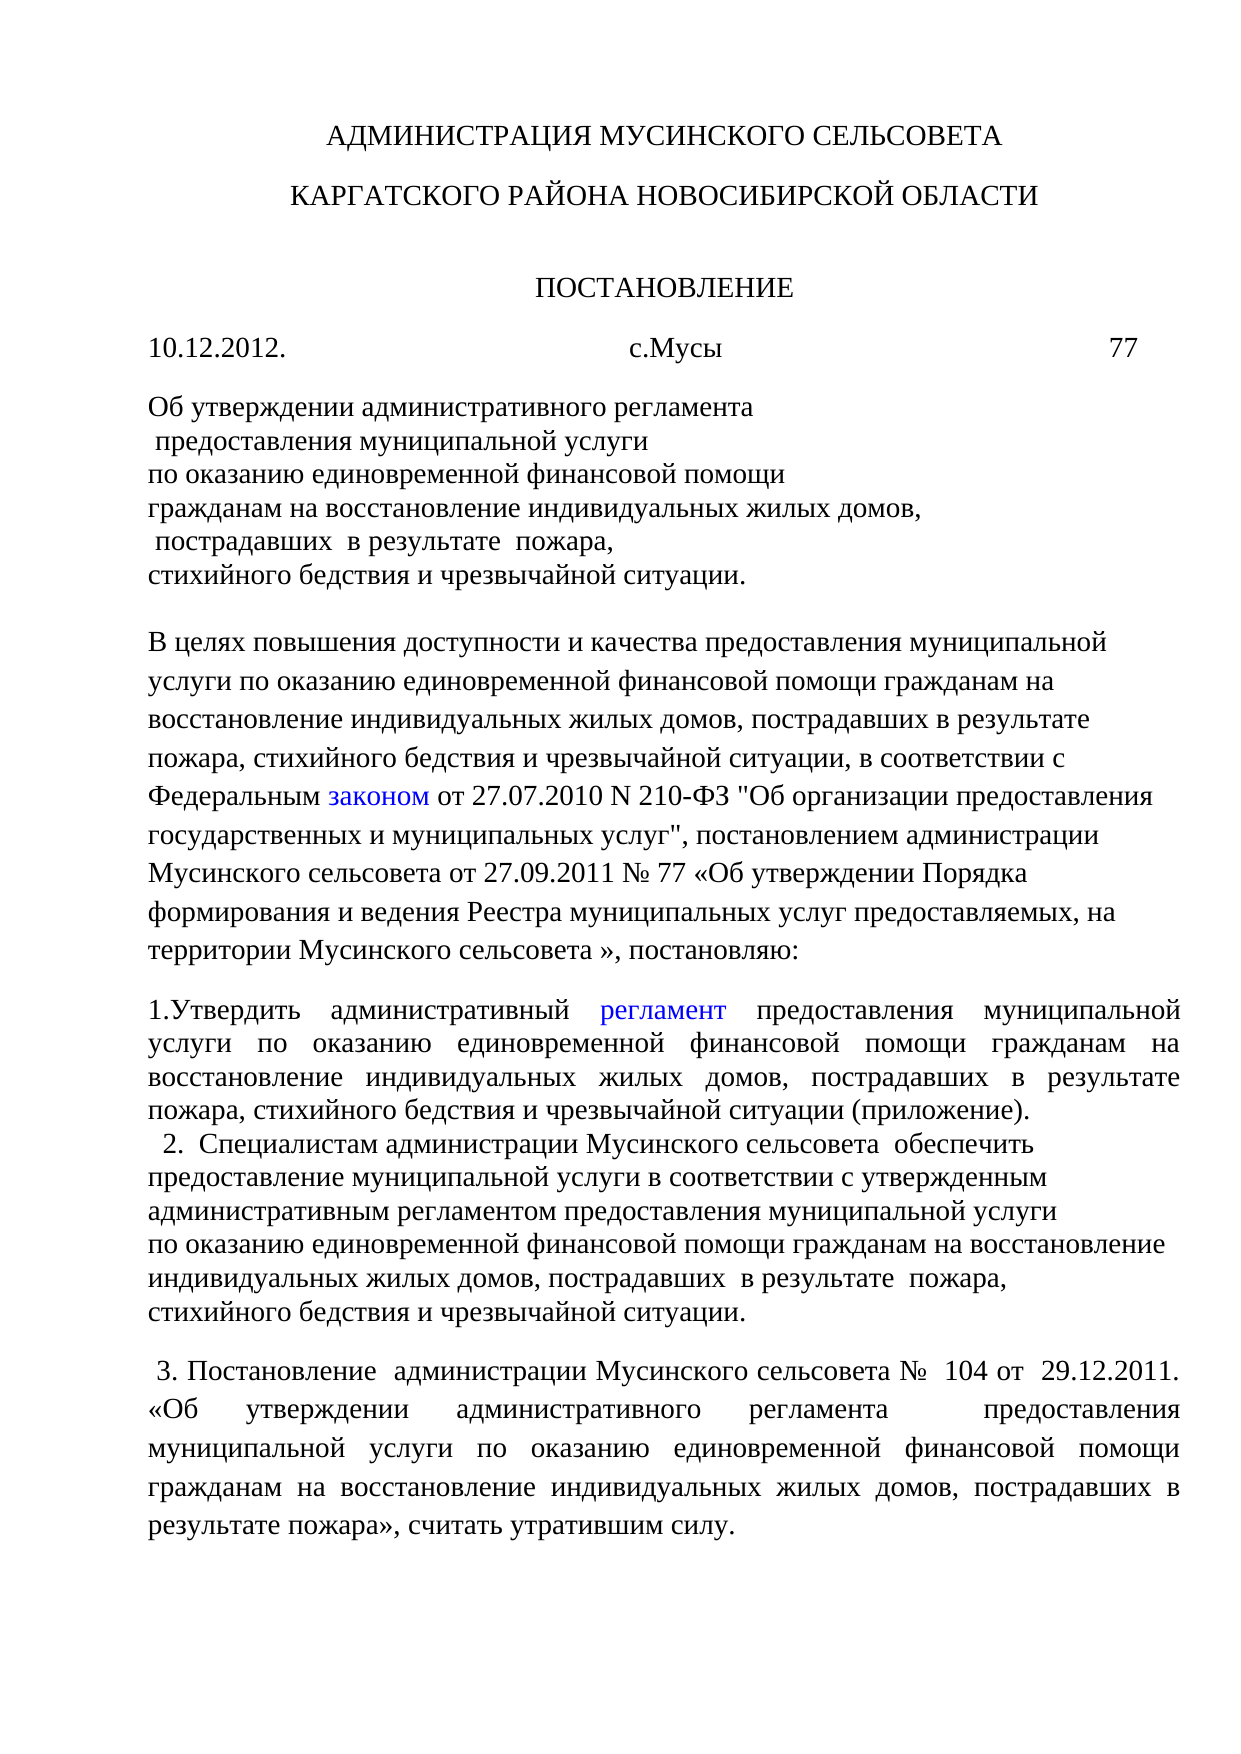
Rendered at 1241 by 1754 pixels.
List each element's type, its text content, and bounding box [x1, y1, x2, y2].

title пострадавших в результате пожара, [148, 523, 1181, 557]
title гражданам на восстановление индивидуальных жилых домов, [148, 490, 1181, 523]
title 2. Специалистам администрации Мусинского сельсовета обеспечить предоставление муниципальной услуги в соответствии с утвержденным административным регламентом предоставления муниципальной услуги [148, 1126, 1181, 1227]
title по оказанию единовременной финансовой помощи [148, 456, 1181, 490]
title по оказанию единовременной финансовой помощи гражданам на восстановление индивидуальных жилых домов, пострадавших в результате пожара, [148, 1227, 1181, 1294]
text 10.12.2012. с.Мусы 77 [148, 330, 1181, 363]
subtitle КАРГАТСКОГО РАЙОНА НОВОСИБИРСКОЙ ОБЛАСТИ [148, 178, 1181, 211]
title предоставления муниципальной услуги [148, 423, 1181, 456]
text 3. Постановление администрации Мусинского сельсовета № 104 от 29.12.2011. «Об утверждении административного регламента предоставления муниципальной услуги по оказанию единовременной финансовой помощи гражданам на восстановление индивидуальных жилых домов, пострадавших в результате пожара», считать утратившим силу. [148, 1353, 1181, 1541]
text ПОСТАНОВЛЕНИЕ [148, 271, 1181, 304]
text стихийного бедствия и чрезвычайной ситуации. [148, 1294, 1181, 1327]
text АДМИНИСТРАЦИЯ МУСИНСКОГО СЕЛЬСОВЕТА [148, 118, 1181, 152]
text 1.Утвердить административный регламент предоставления муниципальной услуги по оказанию единовременной финансовой помощи гражданам на восстановление индивидуальных жилых домов, пострадавших в результате пожара, стихийного бедствия и чрезвычайной ситуации (приложение). [148, 992, 1181, 1126]
text В целях повышения доступности и качества предоставления муниципальной услуги по оказанию единовременной финансовой помощи гражданам на восстановление индивидуальных жилых домов, пострадавших в результате пожара, стихийного бедствия и чрезвычайной ситуации, в соответствии с Федеральным законом от 27.07.2010 N 210-ФЗ "Об организации предоставления государственных и муниципальных услуг", постановлением администрации Мусинского сельсовета от 27.09.2011 № 77 «Об утверждении Порядка формирования и ведения Реестра муниципальных услуг предоставляемых, на территории Мусинского сельсовета », постановляю: [148, 624, 1181, 966]
title стихийного бедствия и чрезвычайной ситуации. [148, 557, 1181, 591]
title Об утверждении административного регламента [148, 389, 1181, 423]
